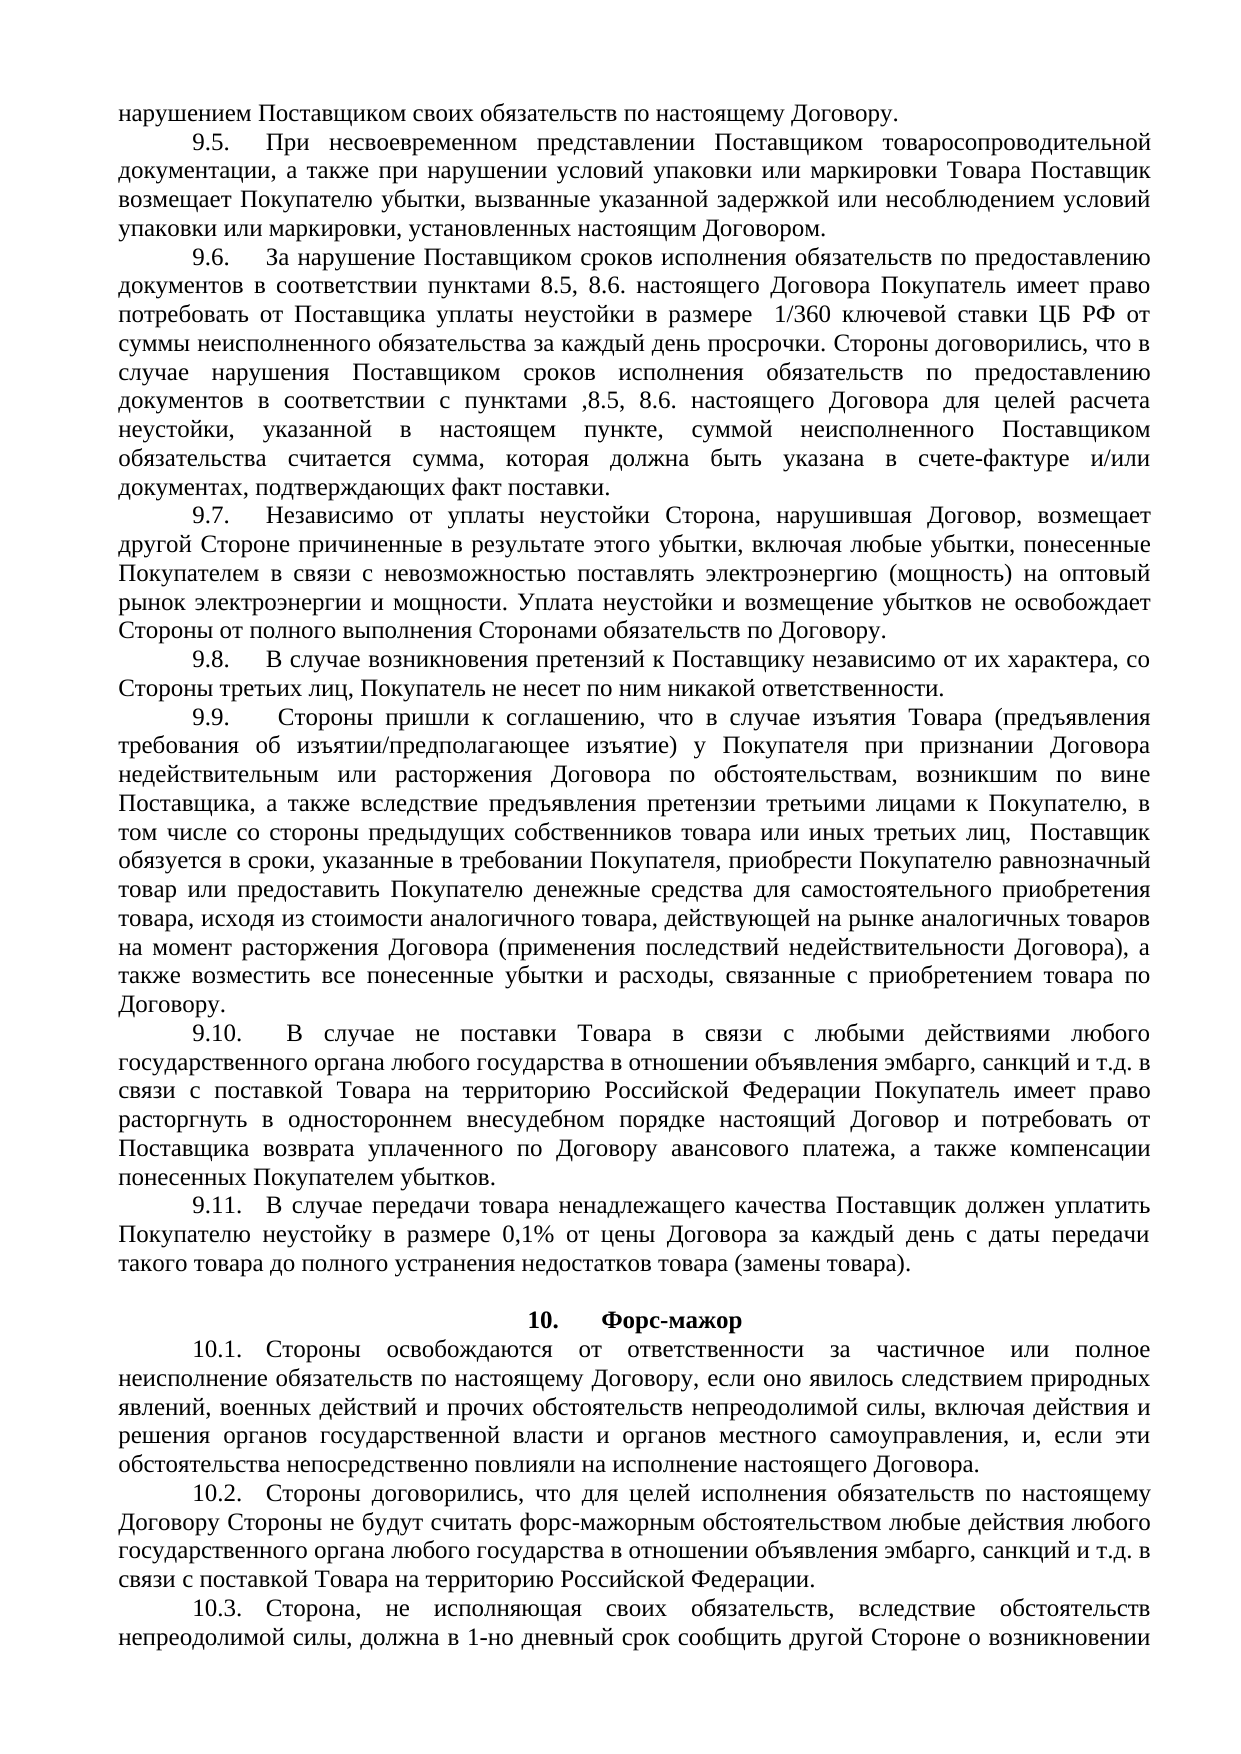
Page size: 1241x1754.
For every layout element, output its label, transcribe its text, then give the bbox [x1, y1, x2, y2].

list В случае не поставки Товара в связи с любыми действиями любого государственного органа любого государства в отношении объявления эмбарго, санкций и т.д. в связи с поставкой Товара на территорию Российской Федерации Покупатель имеет право расторгнуть в одностороннем внесудебном порядке настоящий Договор и потребовать от Поставщика возврата уплаченного по Договору авансового платежа, а также компенсации понесенных Покупателем убытков. [118, 1018, 1152, 1190]
list Стороны пришли к соглашению, что в случае изъятия Товара (предъявления требования об изъятии/предполагающее изъятие) у Покупателя при признании Договора недействительным или расторжения Договора по обстоятельствам, возникшим по вине Поставщика, а также вследствие предъявления претензии третьими лицами к Покупателю, в том числе со стороны предыдущих собственников товара или иных третьих лиц, Поставщик обязуется в сроки, указанные в требовании Покупателя, приобрести Покупателю равнозначный товар или предоставить Покупателю денежные средства для самостоятельного приобретения товара, исходя из стоимости аналогичного товара, действующей на рынке аналогичных товаров на момент расторжения Договора (применения последствий недействительности Договора), а также возместить все понесенные убытки и расходы, связанные с приобретением товара по Договору. [118, 702, 1152, 1018]
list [118, 1593, 1152, 1650]
list В случае передачи товара ненадлежащего качества Поставщик должен уплатить Покупателю неустойку в размере 0,1% от цены Договора за каждый день с даты передачи такого товара до полного устранения недостатков товара (замены товара). [118, 1190, 1152, 1277]
list Независимо от уплаты неустойки Сторона, нарушившая Договор, возмещает другой Стороне причиненные в результате этого убытки, включая любые убытки, понесенные Покупателем в связи с невозможностью поставлять электроэнергию (мощность) на оптовый рынок электроэнергии и мощности. Уплата неустойки и возмещение убытков не освобождает Стороны от полного выполнения Сторонами обязательств по Договору. [118, 500, 1152, 644]
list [118, 98, 1152, 127]
list В случае возникновения претензий к Поставщику независимо от их характера, со Стороны третьих лиц, Покупатель не несет по ним никакой ответственности. [118, 644, 1152, 702]
list Стороны освобождаются от ответственности за частичное или полное неисполнение обязательств по настоящему Договору, если оно явилось следствием природных явлений, военных действий и прочих обстоятельств непреодолимой силы, включая действия и решения органов государственной власти и органов местного самоуправления, и, если эти обстоятельства непосредственно повлияли на исполнение настоящего Договора. [118, 1334, 1152, 1478]
list За нарушение Поставщиком сроков исполнения обязательств по предоставлению документов в соответствии пунктами 8.5, 8.6. настоящего Договора Покупатель имеет право потребовать от Поставщика уплаты неустойки в размере 1/360 ключевой ставки ЦБ РФ от суммы неисполненного обязательства за каждый день просрочки. Стороны договорились, что в случае нарушения Поставщиком сроков исполнения обязательств по предоставлению документов в соответствии с пунктами ,8.5, 8.6. настоящего Договора для целей расчета неустойки, указанной в настоящем пункте, суммой неисполненного Поставщиком обязательства считается сумма, которая должна быть указана в счете-фактуре и/или документах, подтверждающих факт поставки. [118, 242, 1152, 500]
list При несвоевременном представлении Поставщиком товаросопроводительной документации, а также при нарушении условий упаковки или маркировки Товара Поставщик возмещает Покупателю убытки, вызванные указанной задержкой или несоблюдением условий упаковки или маркировки, установленных настоящим Договором. [118, 127, 1152, 242]
list Форс-мажор [118, 1305, 1152, 1334]
list Стороны договорились, что для целей исполнения обязательств по настоящему Договору Стороны не будут считать форс-мажорным обстоятельством любые действия любого государственного органа любого государства в отношении объявления эмбарго, санкций и т.д. в связи с поставкой Товара на территорию Российской Федерации. [118, 1478, 1152, 1593]
